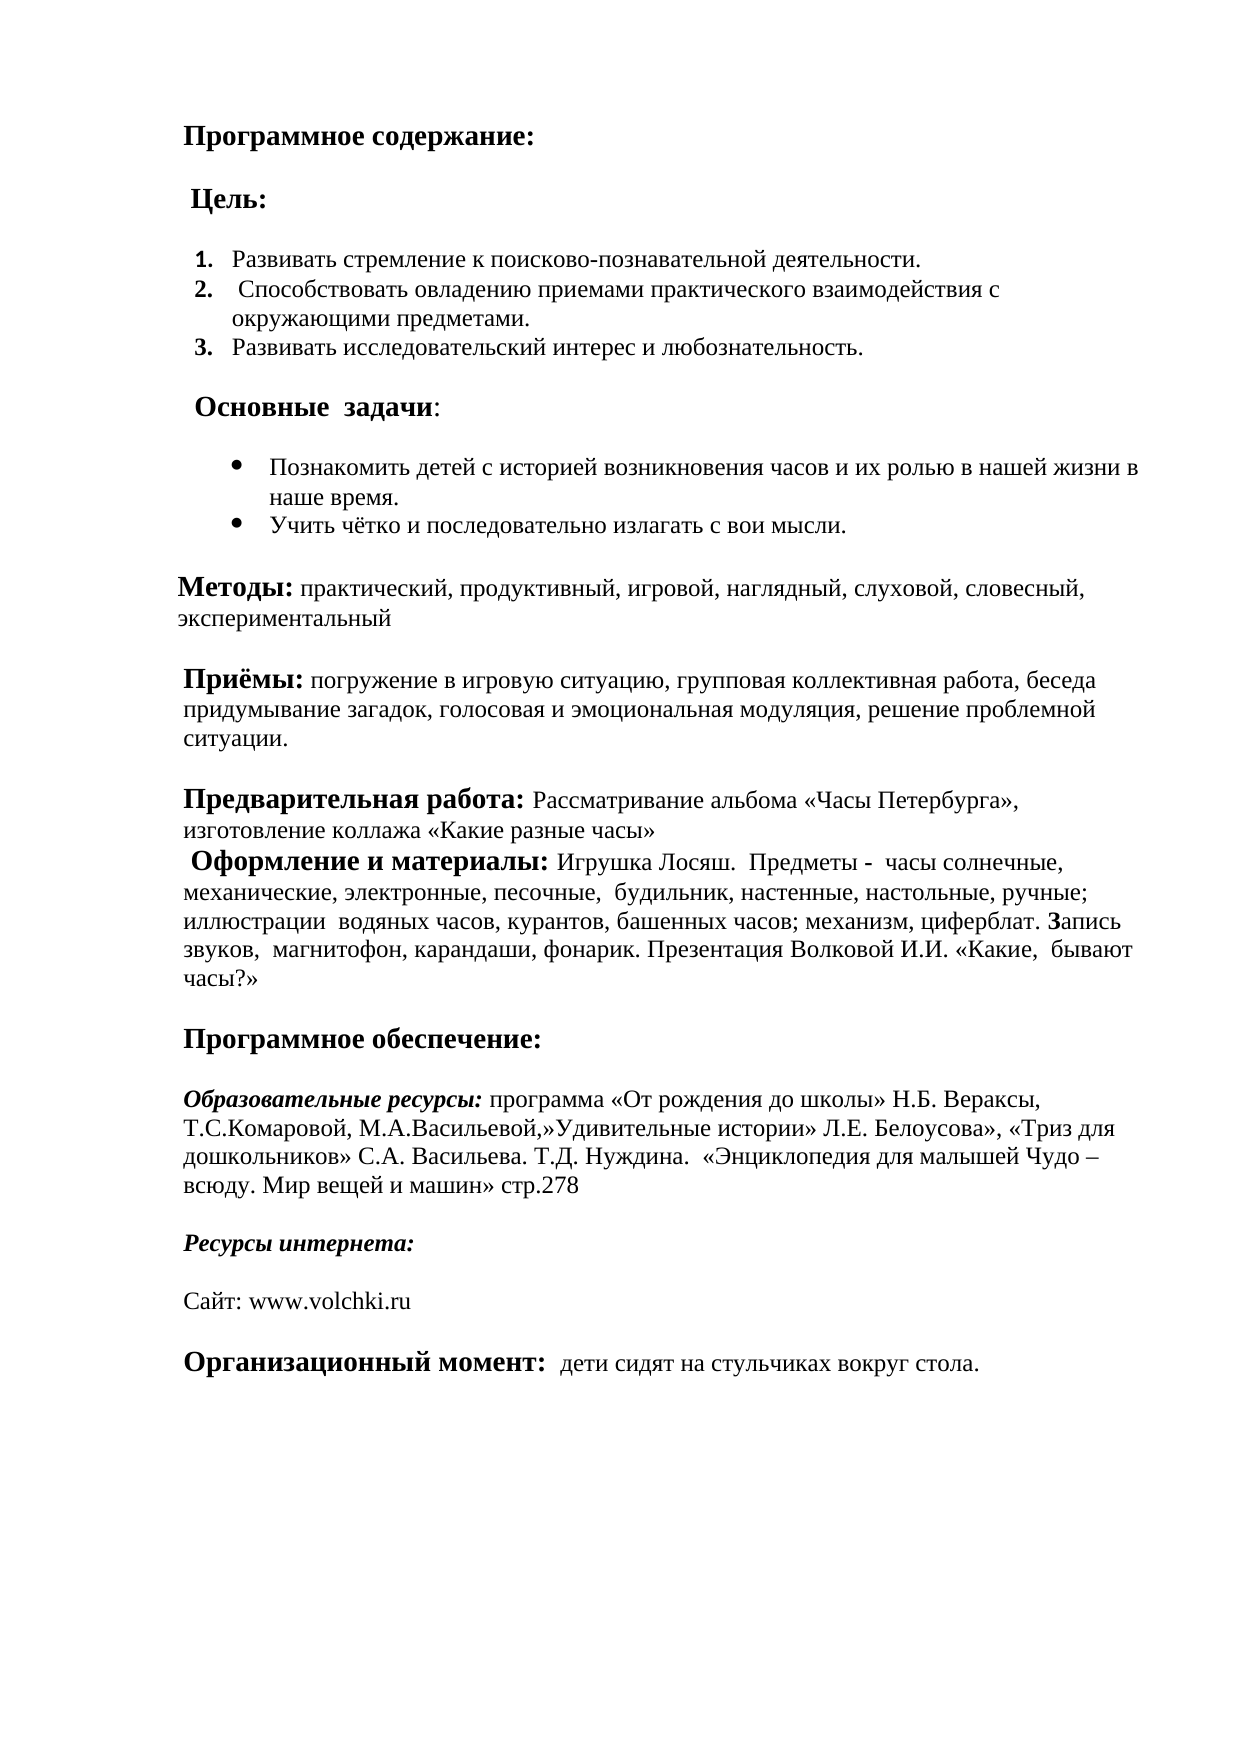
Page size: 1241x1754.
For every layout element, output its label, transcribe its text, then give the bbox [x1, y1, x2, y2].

text Образовательные ресурсы: программа «От рождения до школы» Н.Б. Вераксы, Т.С.Комаровой, М.А.Васильевой,»Удивительные истории» Л.Е. Белоусова», «Триз для дошкольников» С.А. Васильева. Т.Д. Нуждина. «Энциклопедия для малышей Чудо – всюду. Мир вещей и машин» стр.278 [183, 1084, 1152, 1199]
text Предварительная работа: Рассматривание альбома «Часы Петербурга», изготовление коллажа «Какие разные часы» Оформление и материалы: Игрушка Лосяш. Предметы - часы солнечные, механические, электронные, песочные, будильник, настенные, настольные, ручные; иллюстрации водяных часов, курантов, башенных часов; механизм, циферблат. Запись звуков, магнитофон, карандаши, фонарик. Презентация Волковой И.И. «Какие, бывают часы?» [183, 781, 1152, 992]
text Программное содержание: [183, 118, 1152, 152]
text Методы: практический, продуктивный, игровой, наглядный, слуховой, словесный, экспериментальный [177, 569, 1152, 632]
text Цель: [183, 181, 1152, 214]
text Ресурсы интернета: [183, 1228, 1152, 1257]
list Познакомить детей с историей возникновения часов и их ролью в нашей жизни в наше время. [232, 452, 1152, 511]
list Развивать стремление к поисково-познавательной деятельности. [194, 243, 1152, 274]
text Организационный момент: дети сидят на стульчиках вокруг стола. [183, 1344, 1152, 1377]
list Учить чётко и последовательно излагать с вои мысли. [232, 511, 1152, 540]
text Приёмы: погружение в игровую ситуацию, групповая коллективная работа, беседа придумывание загадок, голосовая и эмоциональная модуляция, решение проблемной ситуации. [183, 661, 1152, 752]
text Основные задачи: [194, 389, 1152, 423]
list Способствовать овладению приемами практического взаимодействия с окружающими предметами. [194, 274, 1152, 332]
text Программное обеспечение: [183, 1021, 1152, 1055]
list Развивать исследовательский интерес и любознательность. [194, 332, 1152, 360]
text Сайт: www.volchki.ru [183, 1286, 1152, 1315]
